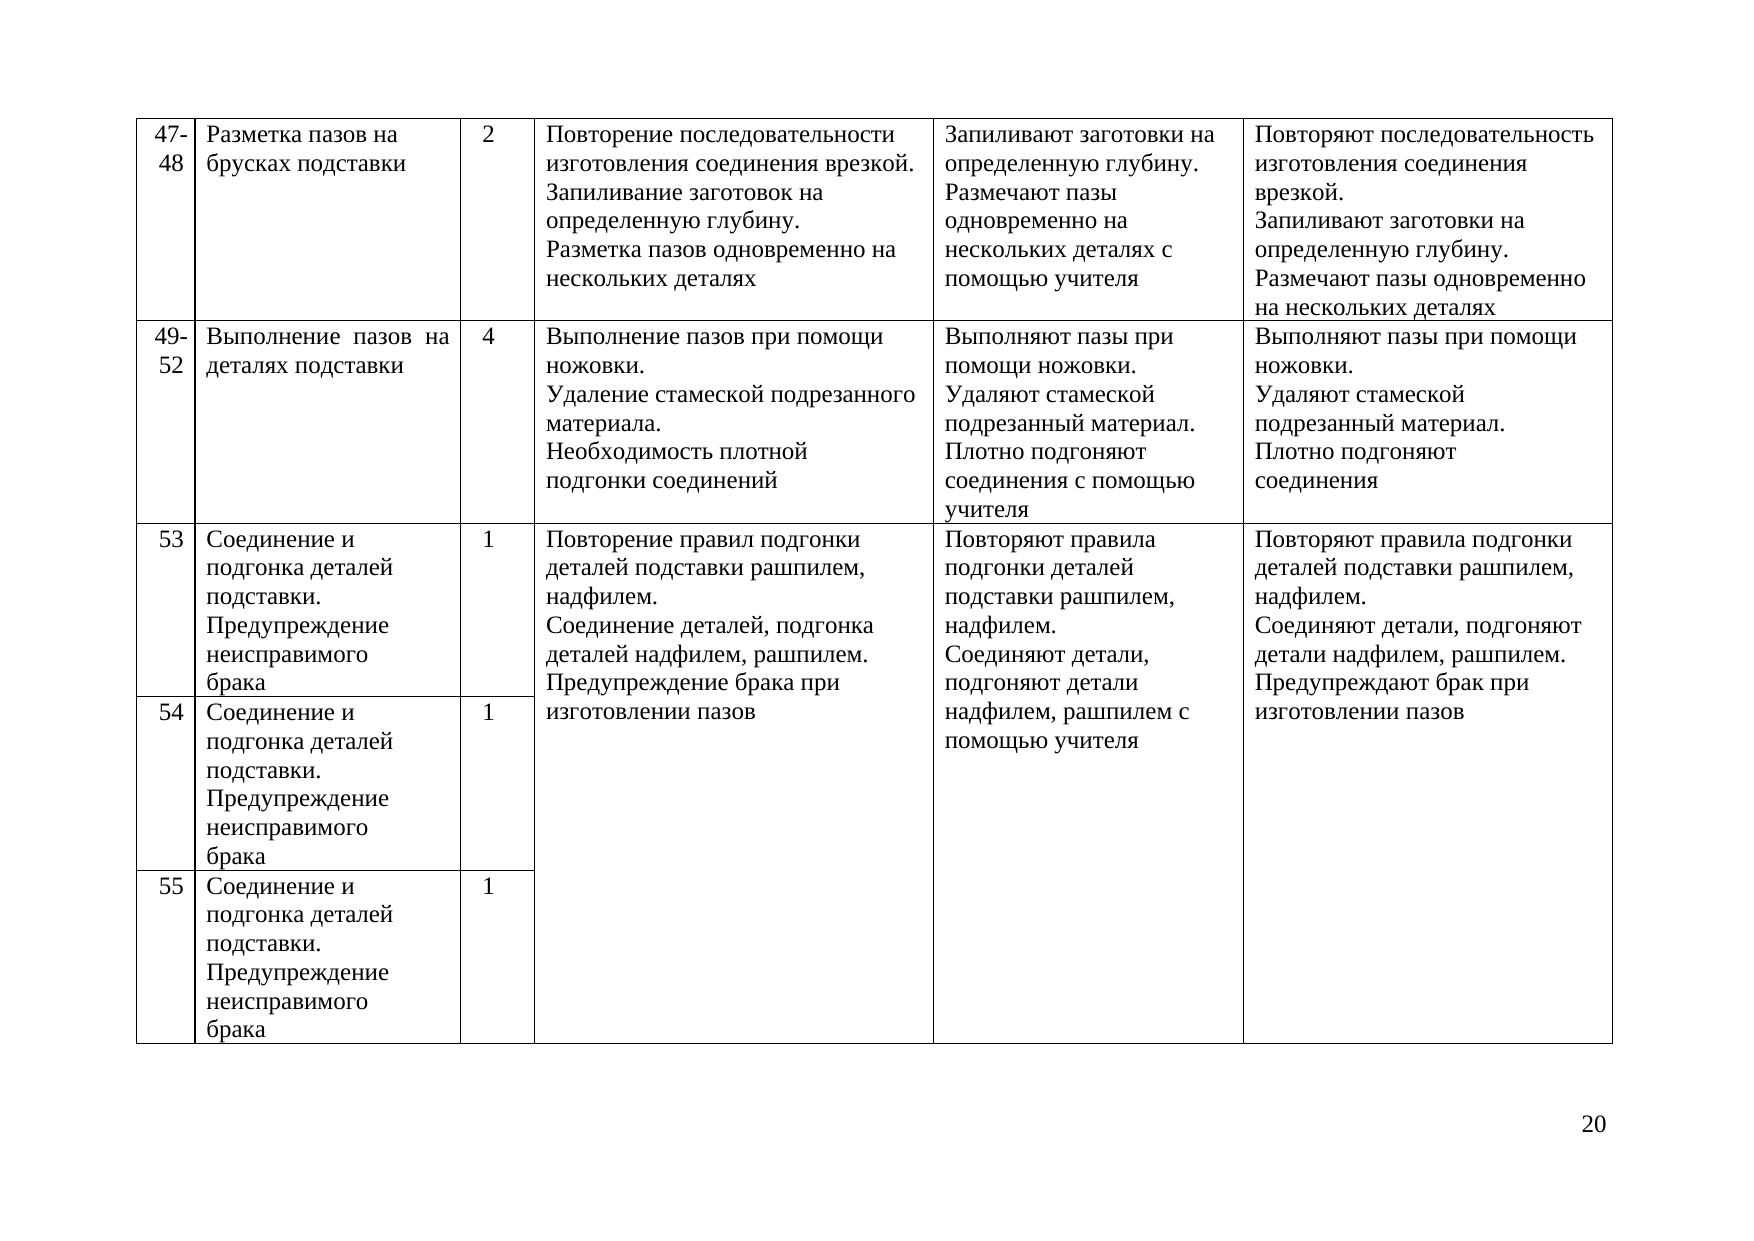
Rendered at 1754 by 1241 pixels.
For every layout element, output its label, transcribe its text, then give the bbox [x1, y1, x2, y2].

table_cell Повторяют правила подгонки деталей подставки рашпилем, надфилем. Соединяют детали, подгоняют детали надфилем, рашпилем. Предупреждают брак при изготовлении пазов [1244, 524, 1612, 1043]
table_cell 49-52 [137, 321, 194, 523]
table_cell 1 [461, 697, 534, 870]
table_cell 1 [461, 871, 534, 1043]
table_cell Выполнение пазов при помощи ножовки. Удаление стамеской подрезанного материала. Необходимость плотной подгонки соединений [535, 321, 933, 523]
table_header Запиливают заготовки на определенную глубину. Размечают пазы одновременно на нескольких деталях с помощью учителя [934, 119, 1243, 320]
table_cell Выполняют пазы при помощи ножовки. Удаляют стамеской подрезанный материал. Плотно подгоняют соединения с помощью учителя [934, 321, 1243, 523]
table_header 2 [461, 119, 534, 320]
table_cell 1 [461, 524, 534, 696]
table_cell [196, 871, 460, 1043]
table_cell 4 [461, 321, 534, 523]
table_cell Выполняют пазы при помощи ножовки. Удаляют стамеской подрезанный материал. Плотно подгоняют соединения [1244, 321, 1612, 523]
table_cell Выполнение пазов на деталях подставки [196, 321, 460, 523]
table_cell Повторение правил подгонки деталей подставки рашпилем, надфилем. Соединение деталей, подгонка деталей надфилем, рашпилем. Предупреждение брака при изготовлении пазов [535, 524, 933, 1043]
table_cell 53 [137, 524, 194, 696]
table_header Разметка пазов на брусках подставки [196, 119, 460, 320]
table_cell Повторяют правила подгонки деталей подставки рашпилем, надфилем. Соединяют детали, подгоняют детали надфилем, рашпилем с помощью учителя [934, 524, 1243, 1043]
table_cell Соединение и подгонка деталей подставки. Предупреждение неисправимого брака [196, 524, 460, 696]
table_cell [196, 697, 460, 870]
table_header Повторяют последовательность изготовления соединения врезкой. Запиливают заготовки на определенную глубину. Размечают пазы одновременно на нескольких деталях [1244, 119, 1612, 320]
table_header 47-48 [137, 119, 194, 320]
table_header Повторение последовательности изготовления соединения врезкой. Запиливание заготовок на определенную глубину. Разметка пазов одновременно на нескольких деталях [535, 119, 933, 320]
table_cell 55 [137, 871, 194, 1043]
table_cell 54 [137, 697, 194, 870]
